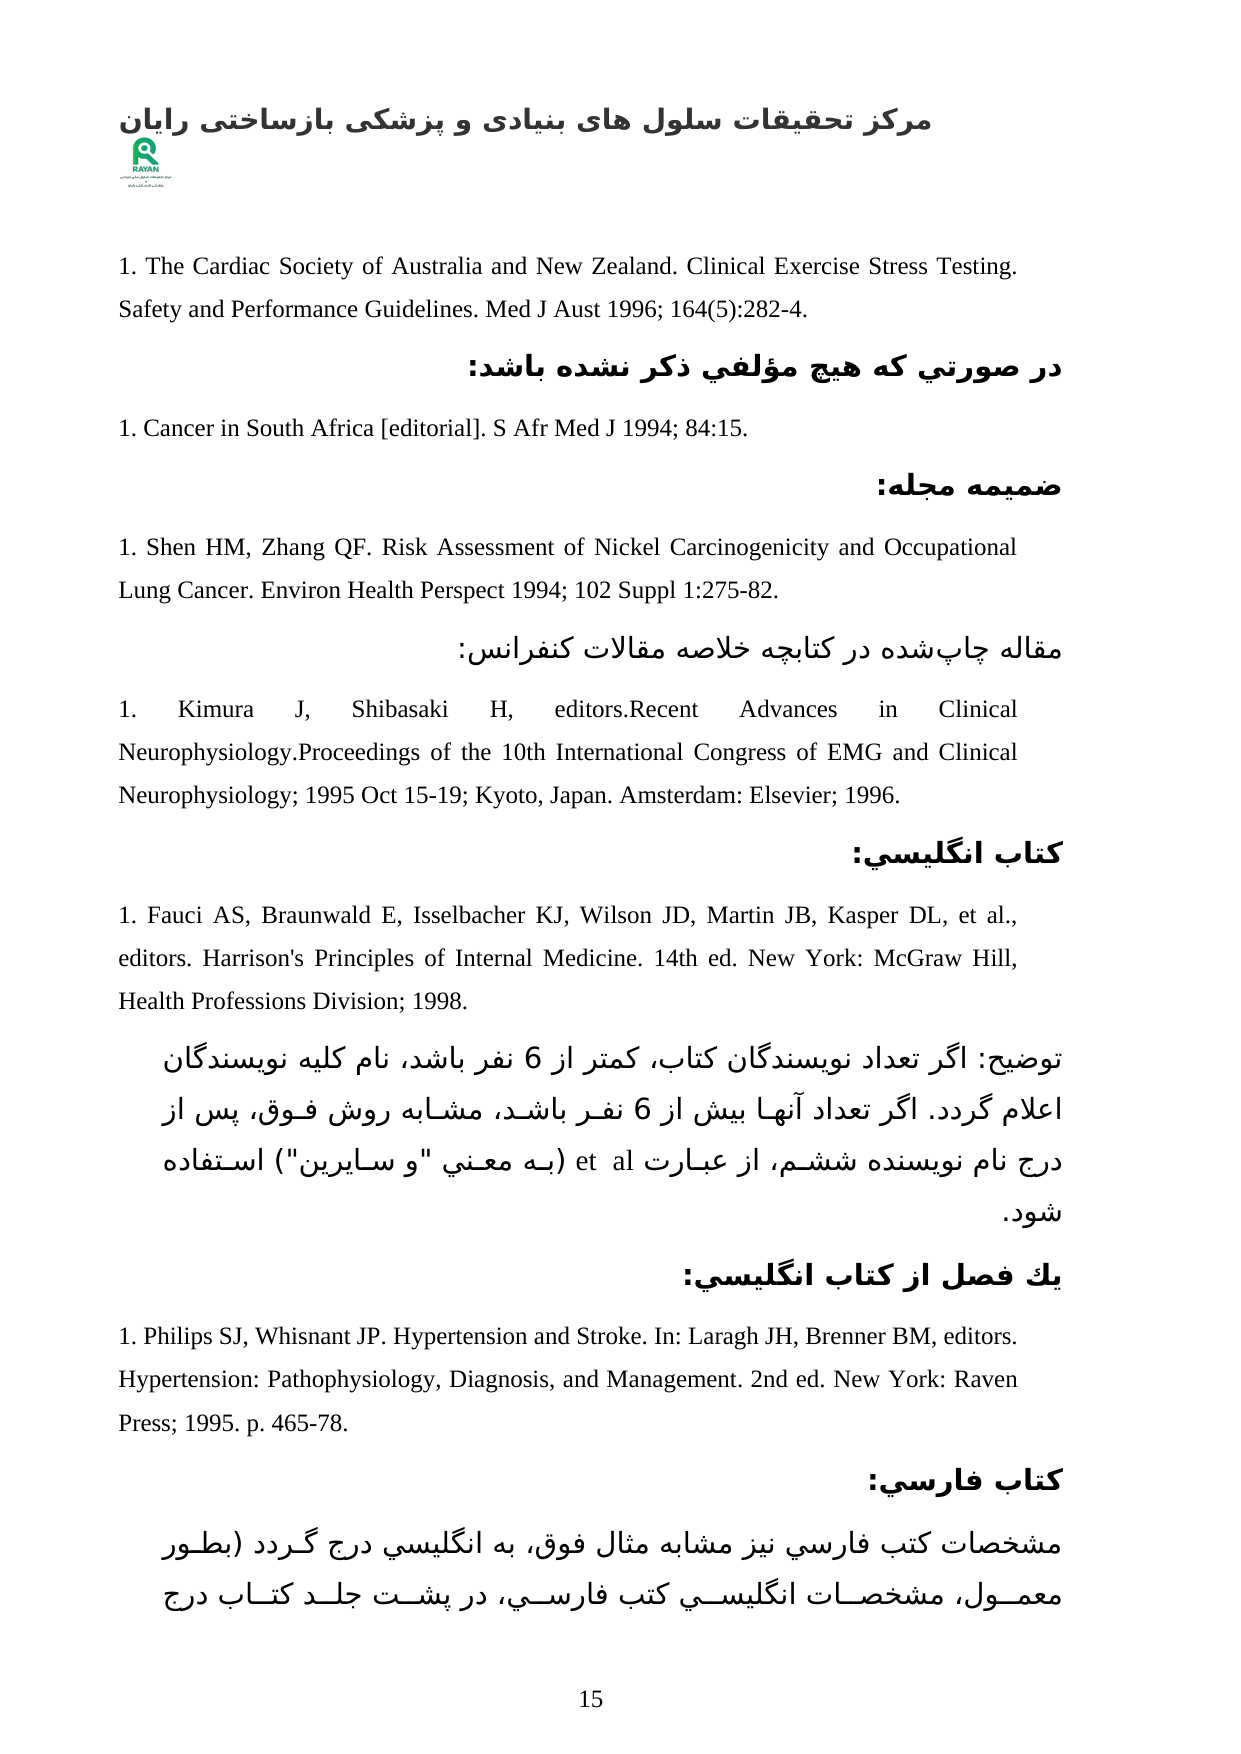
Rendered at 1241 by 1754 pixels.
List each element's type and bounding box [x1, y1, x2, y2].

picture [118, 135, 175, 191]
